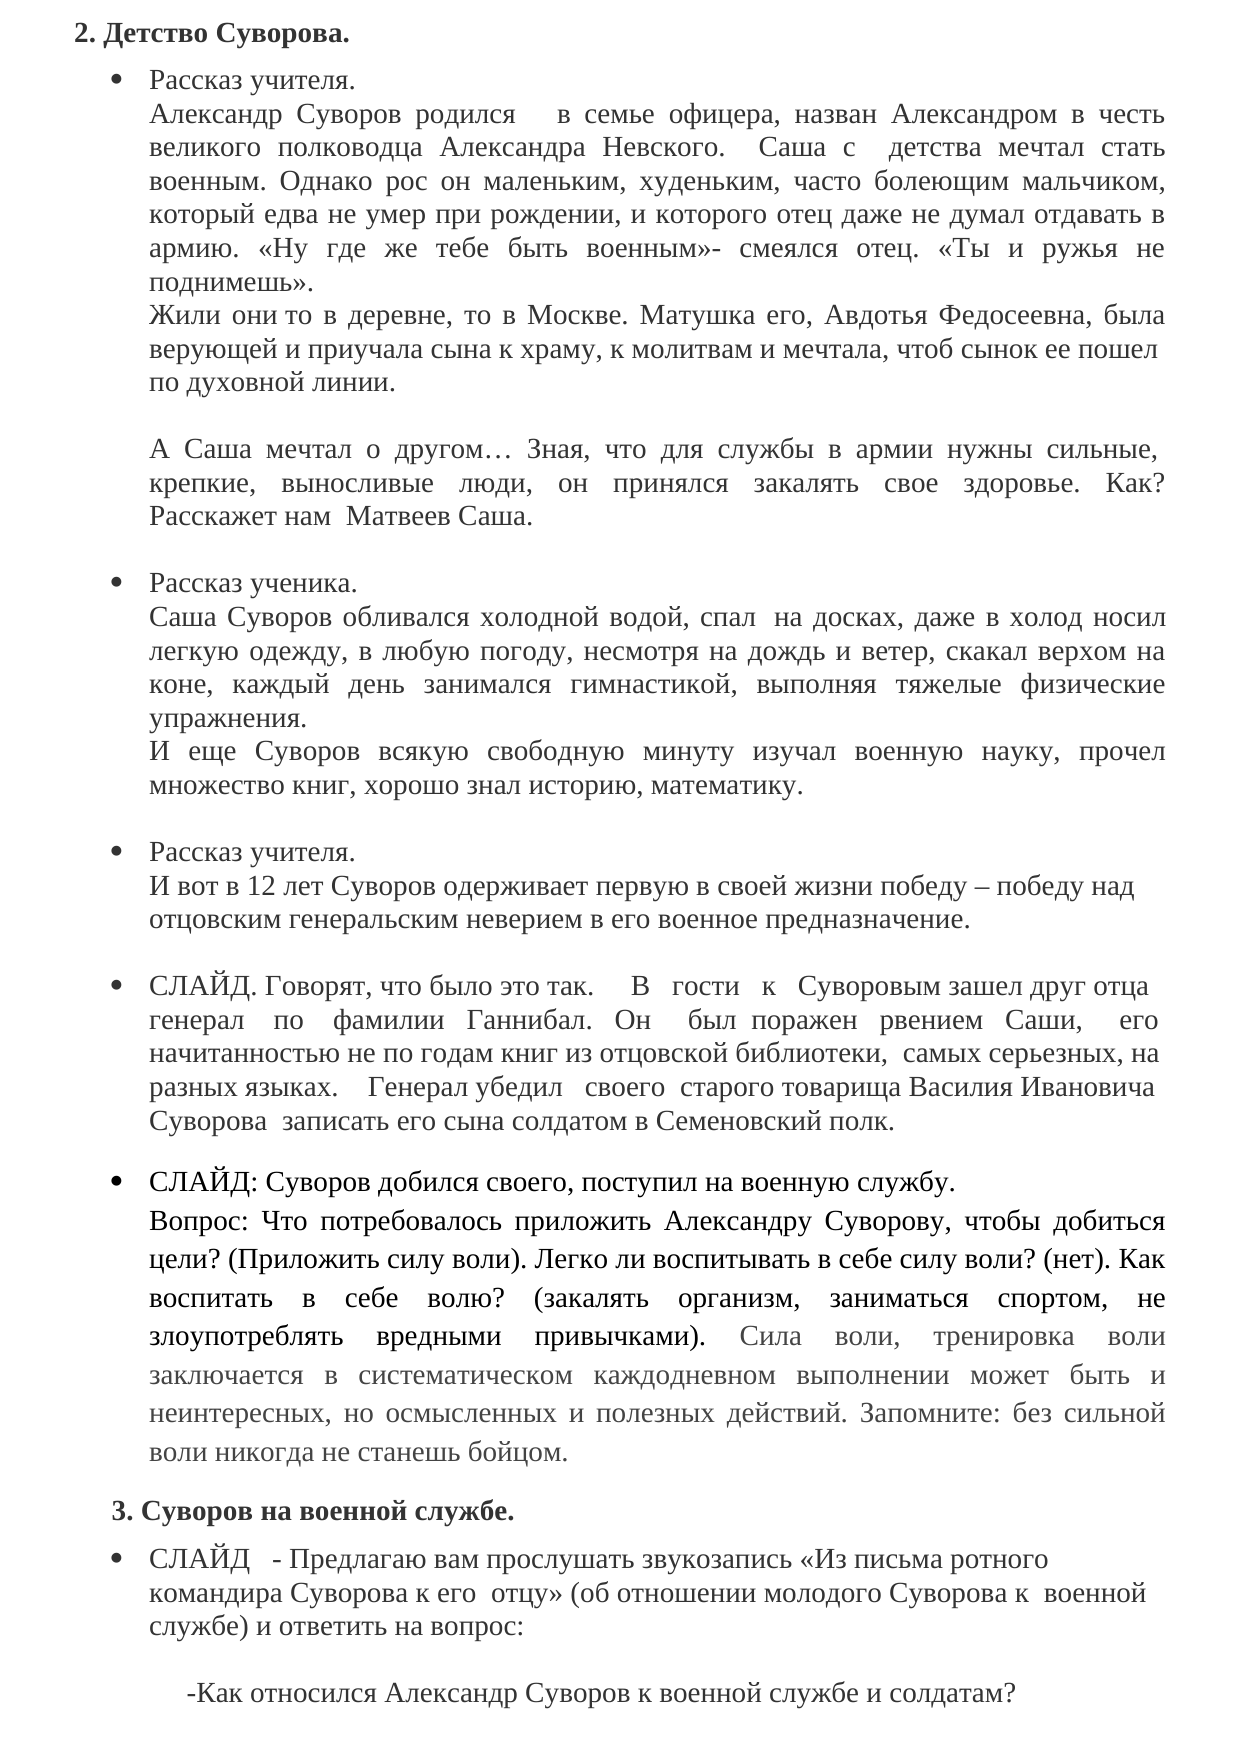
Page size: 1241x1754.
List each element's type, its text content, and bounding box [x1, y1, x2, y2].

text 2. Детство Суворова. [74, 15, 1167, 48]
list -Как относился Александр Суворов к военной службе и солдатам? [186, 1675, 1167, 1709]
list СЛАЙД. Говорят, что было это так. В гости к Суворовым зашел друг отца генерал по фамилии Ганнибал. Он был поражен рвением Саши, его начитанностью не по годам книг из отцовской библиотеки, самых серьезных, на разных языках. Генерал убедил своего старого товарища Василия Ивановича Суворова записать его сына солдатом в Семеновский полк. [111, 968, 1167, 1164]
list Рассказ ученика. [111, 566, 1167, 599]
list Рассказ учителя. И вот в 12 лет Суворов одерживает первую в своей жизни победу – победу над отцовским генеральским неверием в его военное предназначение. [111, 834, 1167, 935]
list Александр Суворов родился в семье офицера, назван Александром в честь великого полководца Александра Невского. Саша с детства мечтал стать военным. Однако рос он маленьким, худеньким, часто болеющим мальчиком, который едва не умер при рождении, и которого отец даже не думал отдавать в армию. «Ну где же тебе быть военным»- смеялся отец. «Ты и ружья не поднимешь». Жили они то в деревне, то в Москве. Матушка его, Авдотья Федосеевна, была верующей и приучала сына к храму, к молитвам и мечтала, чтоб сынок ее пошел [149, 96, 1167, 364]
list Саша Суворов обливался холодной водой, спал на досках, даже в холод носил легкую одежду, в любую погоду, несмотря на дождь и ветер, скакал верхом на коне, каждый день занимался гимнастикой, выполняя тяжелые физические упражнения. И еще Суворов всякую свободную минуту изучал военную науку, прочел множество книг, хорошо знал историю, математику. [149, 599, 1167, 801]
list СЛАЙД: Суворов добился своего, поступил на военную службу. [111, 1164, 1167, 1198]
list по духовной линии. [149, 364, 1167, 398]
list Рассказ учителя. [111, 62, 1167, 96]
list СЛАЙД - Предлагаю вам прослушать звукозапись «Из письма ротного командира Суворова к его отцу» (об отношении молодого Суворова к военной службе) и ответить на вопрос: [111, 1541, 1167, 1642]
list Вопрос: Что потребовалось приложить Александру Суворову, чтобы добиться цели? (Приложить силу воли). Легко ли воспитывать в себе силу воли? (нет). Как воспитать в себе волю? (закалять организм, заниматься спортом, не злоупотреблять вредными привычками). Сила воли, тренировка воли заключается в систематическом каждодневном выполнении может быть и неинтересных, но осмысленных и полезных действий. Запомните: без сильной воли никогда не станешь бойцом. [149, 1203, 1167, 1468]
text 3. Суворов на военной службе. [111, 1493, 1167, 1527]
list А Саша мечтал о другом… Зная, что для службы в армии нужны сильные, крепкие, выносливые люди, он принялся закалять свое здоровье. Как? Расскажет нам Матвеев Саша. [149, 398, 1167, 532]
